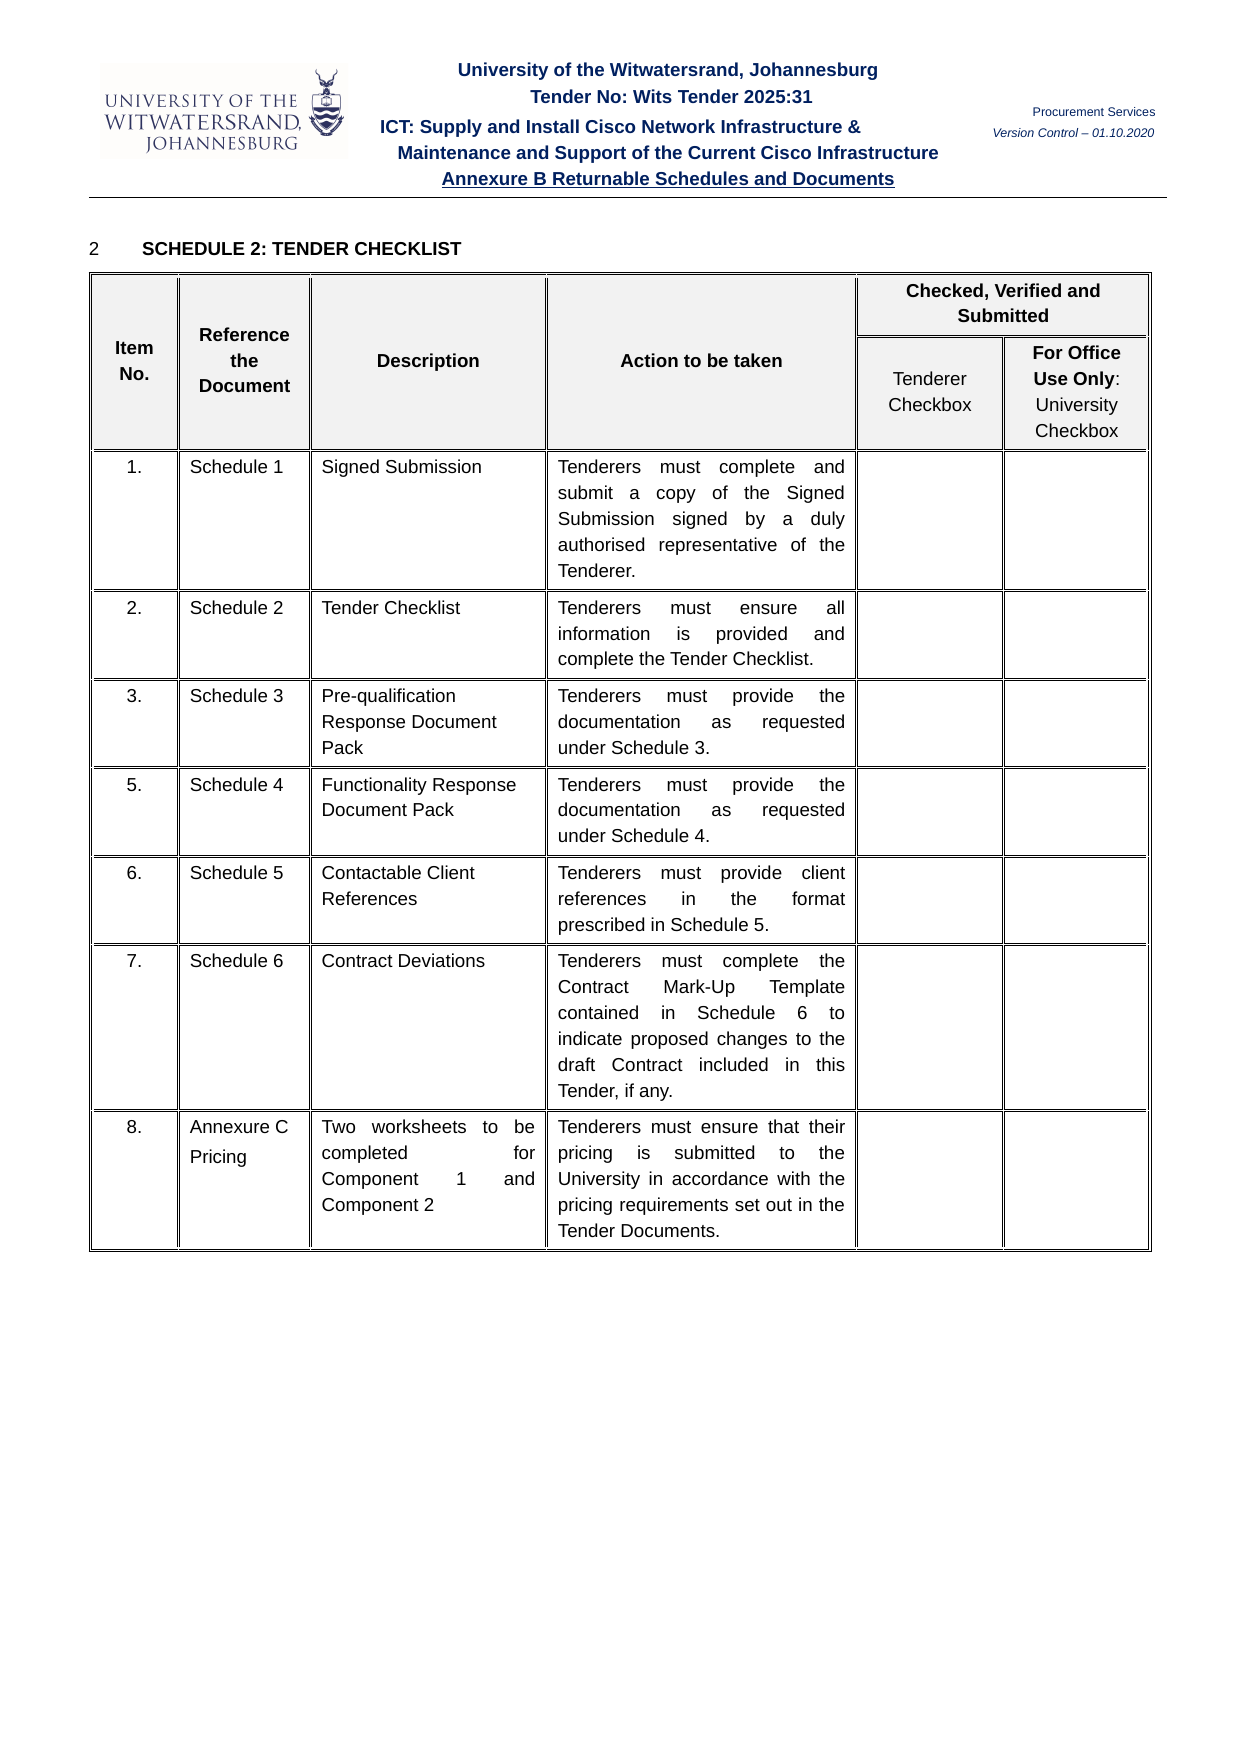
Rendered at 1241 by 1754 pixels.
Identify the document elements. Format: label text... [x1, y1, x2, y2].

table_cell Schedule 3 [180, 681, 309, 766]
table_header Description [310, 275, 546, 449]
table_cell 3. [92, 678, 177, 766]
table_cell Signed Submission [312, 452, 545, 589]
table_cell 6. [92, 855, 177, 943]
table_cell [858, 769, 1002, 854]
table_cell Schedule 5 [180, 858, 309, 943]
table_cell Functionality Response Document Pack [312, 769, 545, 854]
table_cell [858, 946, 1002, 1109]
table_cell [858, 592, 1002, 678]
table_cell Tenderer Checkbox [858, 338, 1002, 449]
table_cell [858, 452, 1002, 589]
table_cell Contract Deviations [312, 946, 545, 1109]
table_cell Tenderers must complete and submit a copy of the Signed Submission signed by a duly authorised representative of the Tenderer. [548, 452, 855, 589]
table_cell Annexure C Pricing [178, 1112, 310, 1249]
table_header Action to be taken [546, 275, 856, 449]
table_cell Pre-qualification Response Document Pack [312, 681, 545, 766]
table_cell Tenderers must ensure all information is provided and complete the Tender Checklist. [548, 592, 855, 678]
table_cell Tender Checklist [312, 592, 545, 678]
table_cell [1003, 1109, 1150, 1249]
table_cell 5. [90, 766, 178, 854]
table_cell Tenderers must ensure that their pricing is submitted to the University in accordance with the pricing requirements set out in the Tender Documents. [546, 1112, 856, 1249]
table_cell Contactable Client References [312, 858, 545, 943]
table_cell Tenderers must provide the documentation as requested under Schedule 4. [548, 769, 855, 854]
table_cell Schedule 2 [180, 592, 309, 678]
table_cell [1005, 678, 1148, 766]
table_cell [1005, 855, 1148, 943]
table_cell 1. [90, 449, 178, 589]
table_cell [1003, 589, 1150, 678]
table_cell [1003, 943, 1150, 1109]
table_cell Schedule 6 [180, 946, 309, 1109]
table_cell Tenderers must provide the documentation as requested under Schedule 3. [548, 681, 855, 766]
table_cell [1003, 449, 1150, 589]
table_cell Schedule 4 [180, 769, 309, 854]
table_header Checked, Verified and Submitted [856, 275, 1148, 335]
table_cell 7. [90, 943, 178, 1109]
text SCHEDULE 2: TENDER CHECKLIST [89, 238, 1152, 260]
table_cell [1003, 766, 1150, 854]
table_cell Schedule 1 [180, 452, 309, 589]
table_cell 2. [90, 589, 178, 678]
table_cell [858, 858, 1002, 943]
table_cell Two worksheets to be completed for Component 1 and Component 2 [310, 1112, 546, 1249]
table_cell [858, 681, 1002, 766]
table_cell For Office Use Only: University Checkbox [1005, 335, 1148, 449]
table_cell Tenderers must provide client references in the format prescribed in Schedule 5. [548, 858, 855, 943]
picture [100, 63, 349, 159]
table_header Reference the Document [178, 275, 310, 449]
table_header Item No. [92, 275, 178, 449]
table_cell [856, 1112, 1003, 1249]
table_cell 8. [90, 1109, 178, 1249]
table_cell Tenderers must complete the Contract Mark-Up Template contained in Schedule 6 to indicate proposed changes to the draft Contract included in this Tender, if any. [548, 946, 855, 1109]
